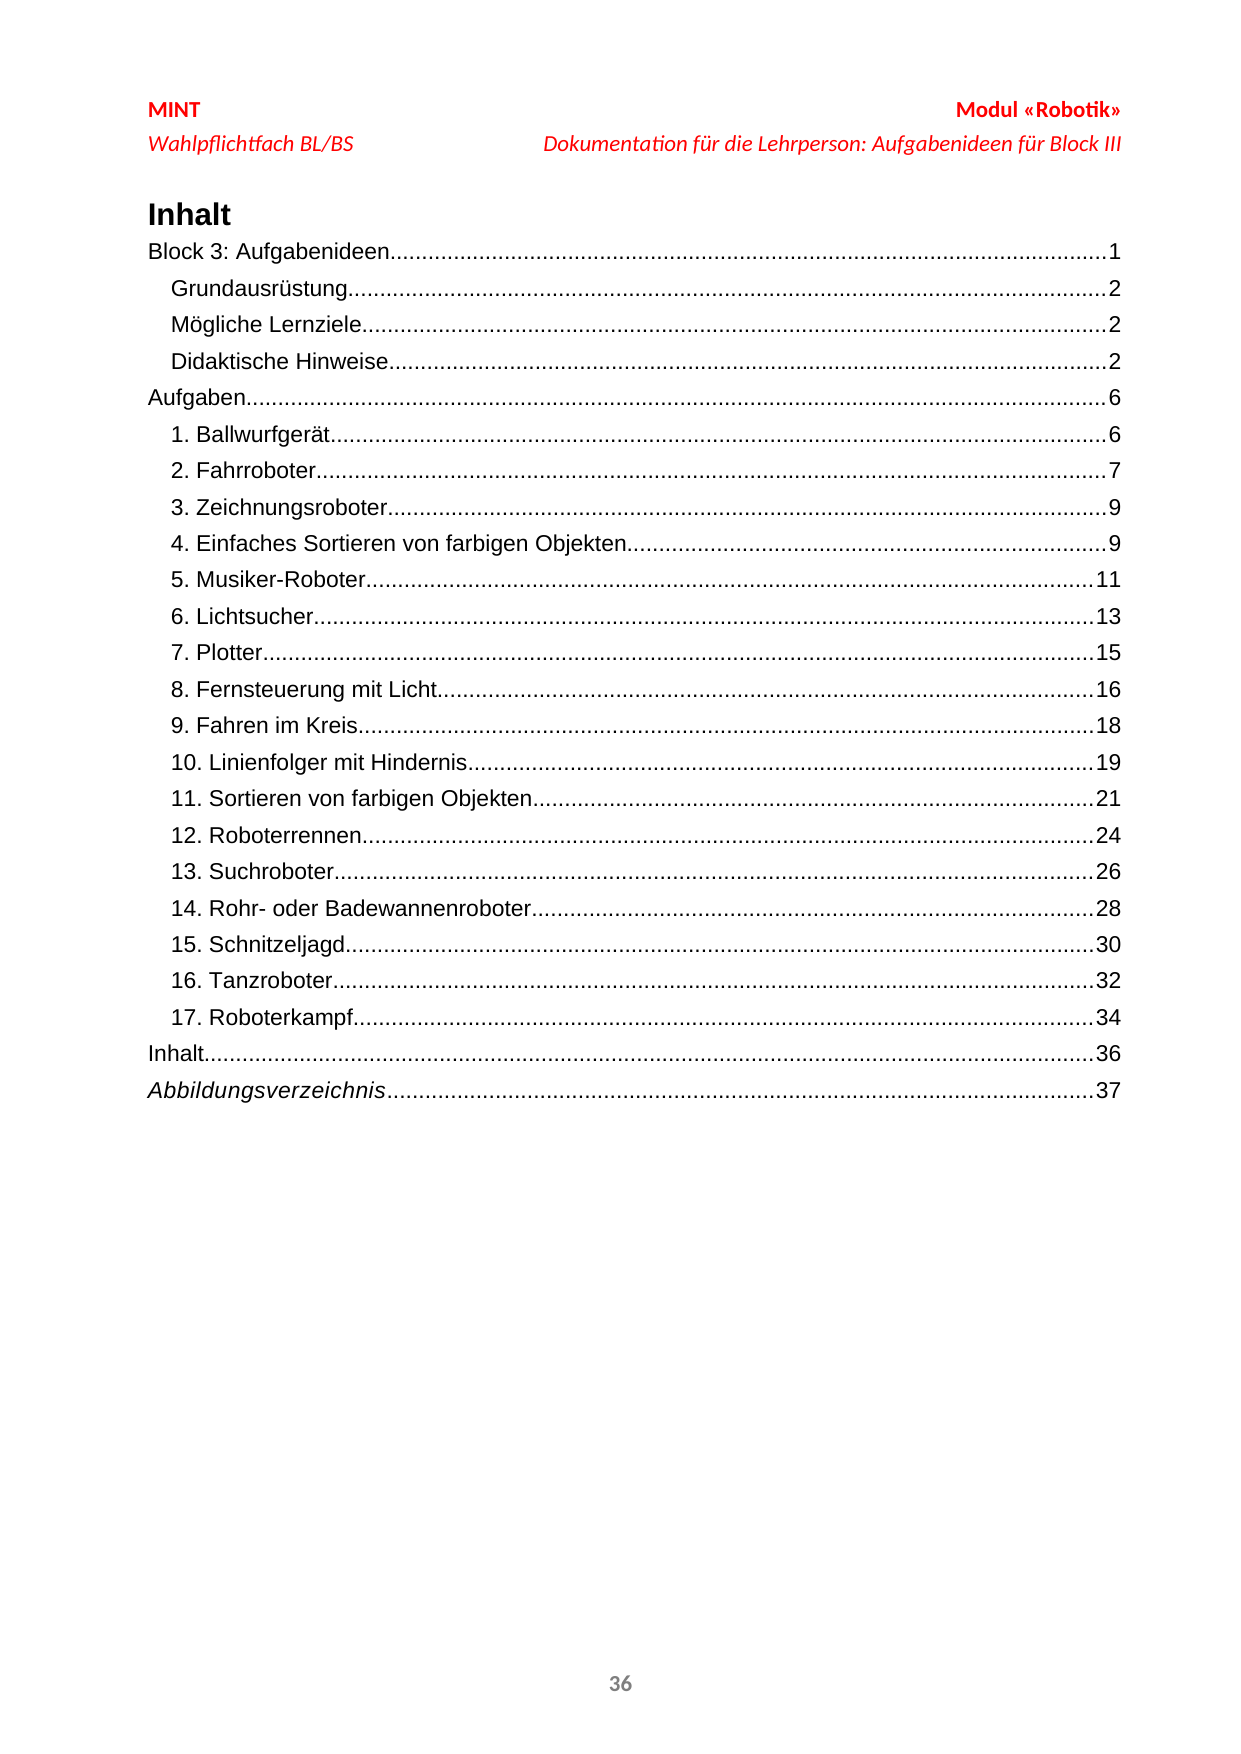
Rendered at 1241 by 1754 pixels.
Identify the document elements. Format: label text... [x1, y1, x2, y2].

text Didaktische Hinweise 2 [171, 348, 1122, 374]
text Grundausrüstung 2 [171, 275, 1122, 301]
text Aufgaben 6 [148, 384, 1122, 410]
text Mögliche Lernziele 2 [171, 311, 1122, 337]
text 1. Ballwurfgerät 6 [171, 421, 1122, 447]
text 10. Linienfolger mit Hindernis 19 [171, 749, 1122, 775]
text 14. Rohr- oder Badewannenroboter 28 [171, 894, 1122, 921]
text 2. Fahrroboter 7 [171, 457, 1122, 483]
text 12. Roboterrennen 24 [171, 822, 1122, 848]
text 5. Musiker-Roboter 11 [171, 566, 1122, 593]
text Inhalt 36 [148, 1040, 1122, 1067]
text 16. Tanzroboter 32 [171, 967, 1122, 994]
text 15. Schnitzeljagd 30 [171, 931, 1122, 957]
subtitle Inhalt [148, 196, 1122, 232]
text 8. Fernsteuerung mit Licht 16 [171, 676, 1122, 702]
text 9. Fahren im Kreis 18 [171, 712, 1122, 738]
text 13. Suchroboter 26 [171, 858, 1122, 884]
text 3. Zeichnungsroboter 9 [171, 493, 1122, 520]
text Block 3: Aufgabenideen 1 [148, 238, 1122, 264]
text 4. Einfaches Sortieren von farbigen Objekten 9 [171, 530, 1122, 556]
text 17. Roboterkampf 34 [171, 1004, 1122, 1030]
text 11. Sortieren von farbigen Objekten 21 [171, 785, 1122, 811]
text 6. Lichtsucher 13 [171, 603, 1122, 629]
text 7. Plotter 15 [171, 639, 1122, 666]
text Abbildungsverzeichnis 37 [148, 1077, 1122, 1103]
